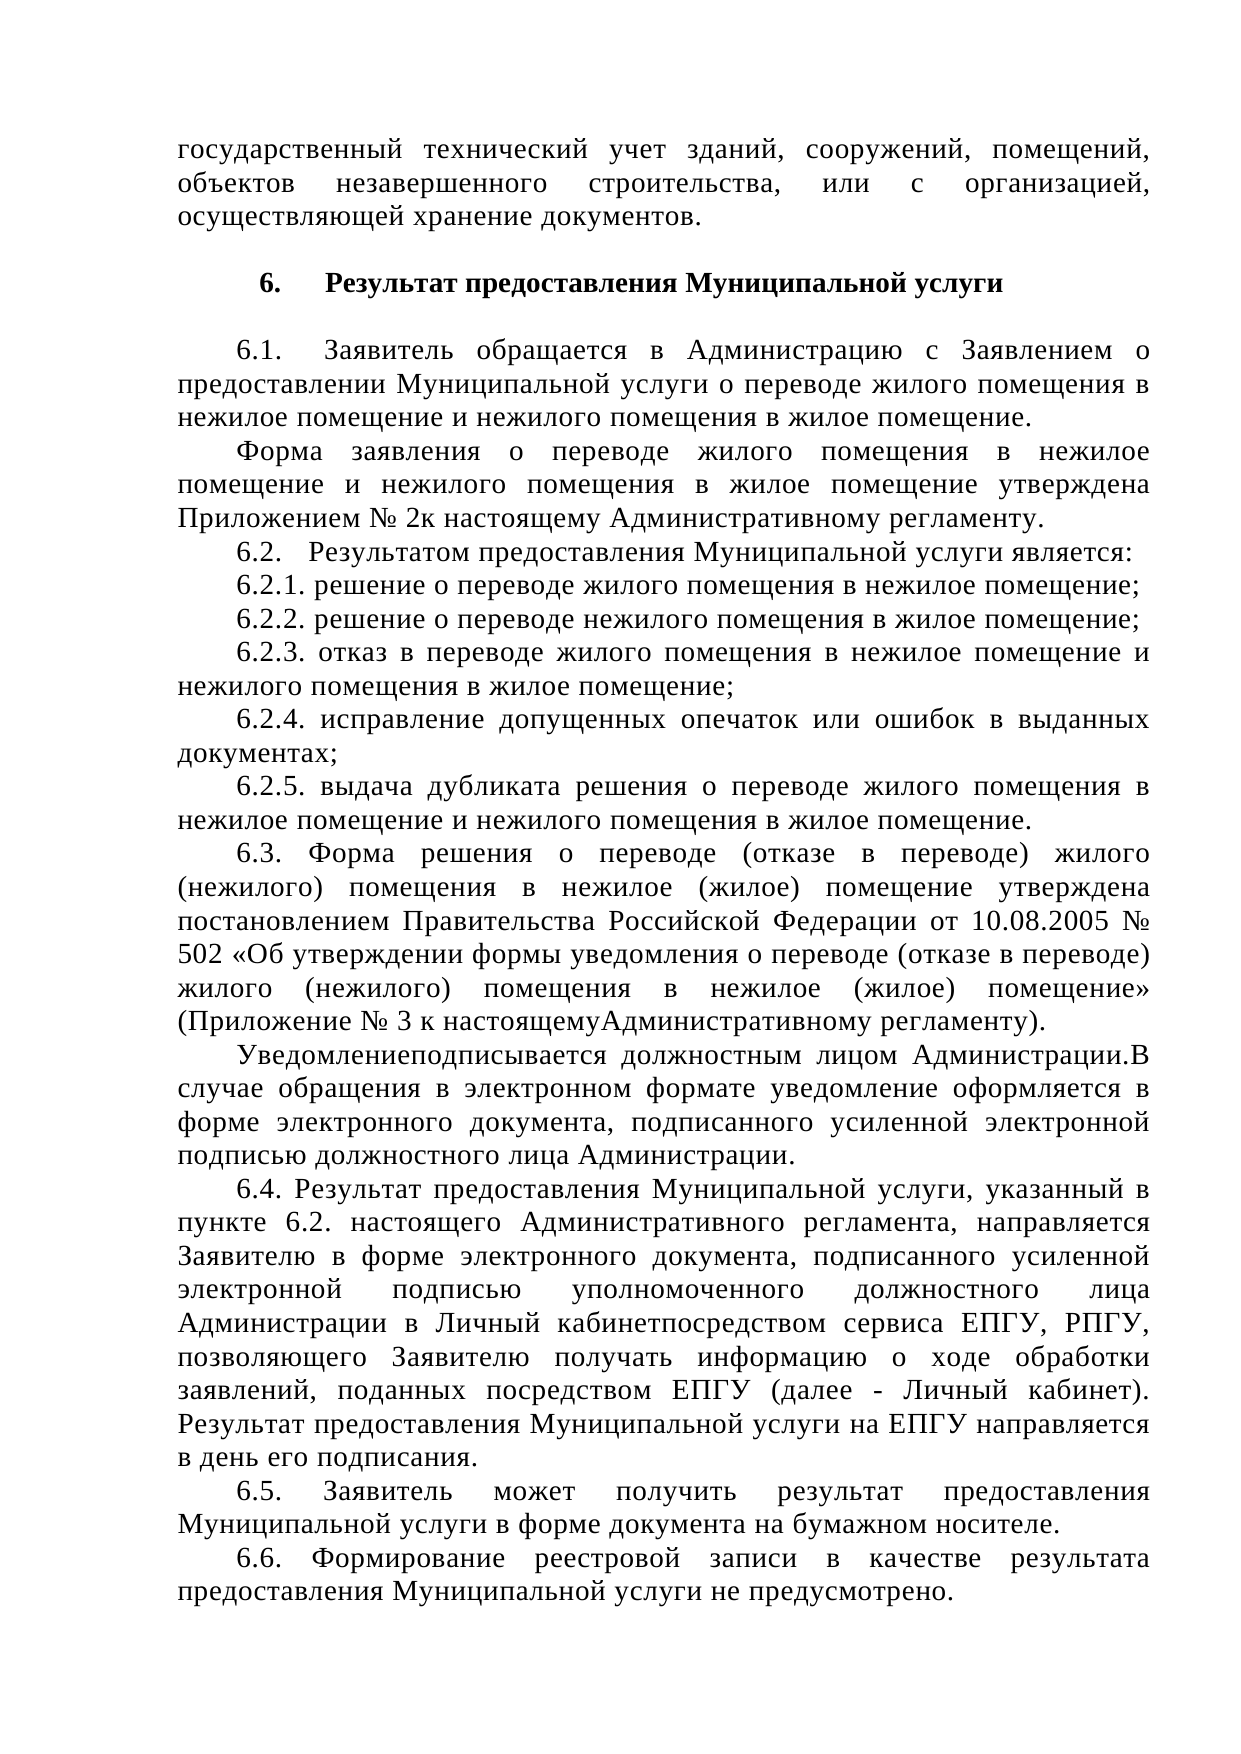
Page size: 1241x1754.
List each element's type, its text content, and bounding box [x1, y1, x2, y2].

text Уведомлениеподписывается должностным лицом Администрации.В случае обращения в электронном формате уведомление оформляется в форме электронного документа, подписанного усиленной электронной подписью должностного лица Администрации. [177, 1037, 1152, 1171]
list Заявитель обращается в Администрацию с Заявлением о предоставлении Муниципальной услуги о переводе жилого помещения в нежилое помещение и нежилого помещения в жилое помещение. [177, 332, 1152, 433]
text 6.2.3. отказ в переводе жилого помещения в нежилое помещение и нежилого помещения в жилое помещение; [177, 634, 1152, 701]
text 6.3. Форма решения о переводе (отказе в переводе) жилого (нежилого) помещения в нежилое (жилое) помещение утверждена постановлением Правительства Российской Федерации от 10.08.2005 № 502 «Об утверждении формы уведомления о переводе (отказе в переводе) жилого (нежилого) помещения в нежилое (жилое) помещение» (Приложение № 3 к настоящемуАдминистративному регламенту). [177, 836, 1152, 1037]
text 6.4. Результат предоставления Муниципальной услуги, указанный в пункте 6.2. настоящего Административного регламента, направляется Заявителю в форме электронного документа, подписанного усиленной электронной подписью уполномоченного должностного лица Администрации в Личный кабинетпосредством сервиса ЕПГУ, РПГУ, позволяющего Заявителю получать информацию о ходе обработки заявлений, поданных посредством ЕПГУ (далее - Личный кабинет). Результат предоставления Муниципальной услуги на ЕПГУ направляется в день его подписания. [177, 1171, 1152, 1473]
text 6.2.4. исправление допущенных опечаток или ошибок в выданных документах; [177, 701, 1152, 768]
text Форма заявления о переводе жилого помещения в нежилое помещение и нежилого помещения в жилое помещение утверждена Приложением № 2к настоящему Административному регламенту. [177, 433, 1152, 534]
text 6.6. Формирование реестровой записи в качестве результата предоставления Муниципальной услуги не предусмотрено. [177, 1540, 1152, 1607]
text 6.2.2. решение о переводе нежилого помещения в жилое помещение; [177, 601, 1152, 634]
text 6.2.1. решение о переводе жилого помещения в нежилое помещение; [177, 567, 1152, 601]
list Результатом предоставления Муниципальной услуги является: [177, 534, 1152, 567]
list Результат предоставления Муниципальной услуги [112, 265, 1152, 299]
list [177, 131, 1152, 232]
text 6.5. Заявитель может получить результат предоставления Муниципальной услуги в форме документа на бумажном носителе. [177, 1473, 1152, 1540]
text 6.2.5. выдача дубликата решения о переводе жилого помещения в нежилое помещение и нежилого помещения в жилое помещение. [177, 768, 1152, 836]
